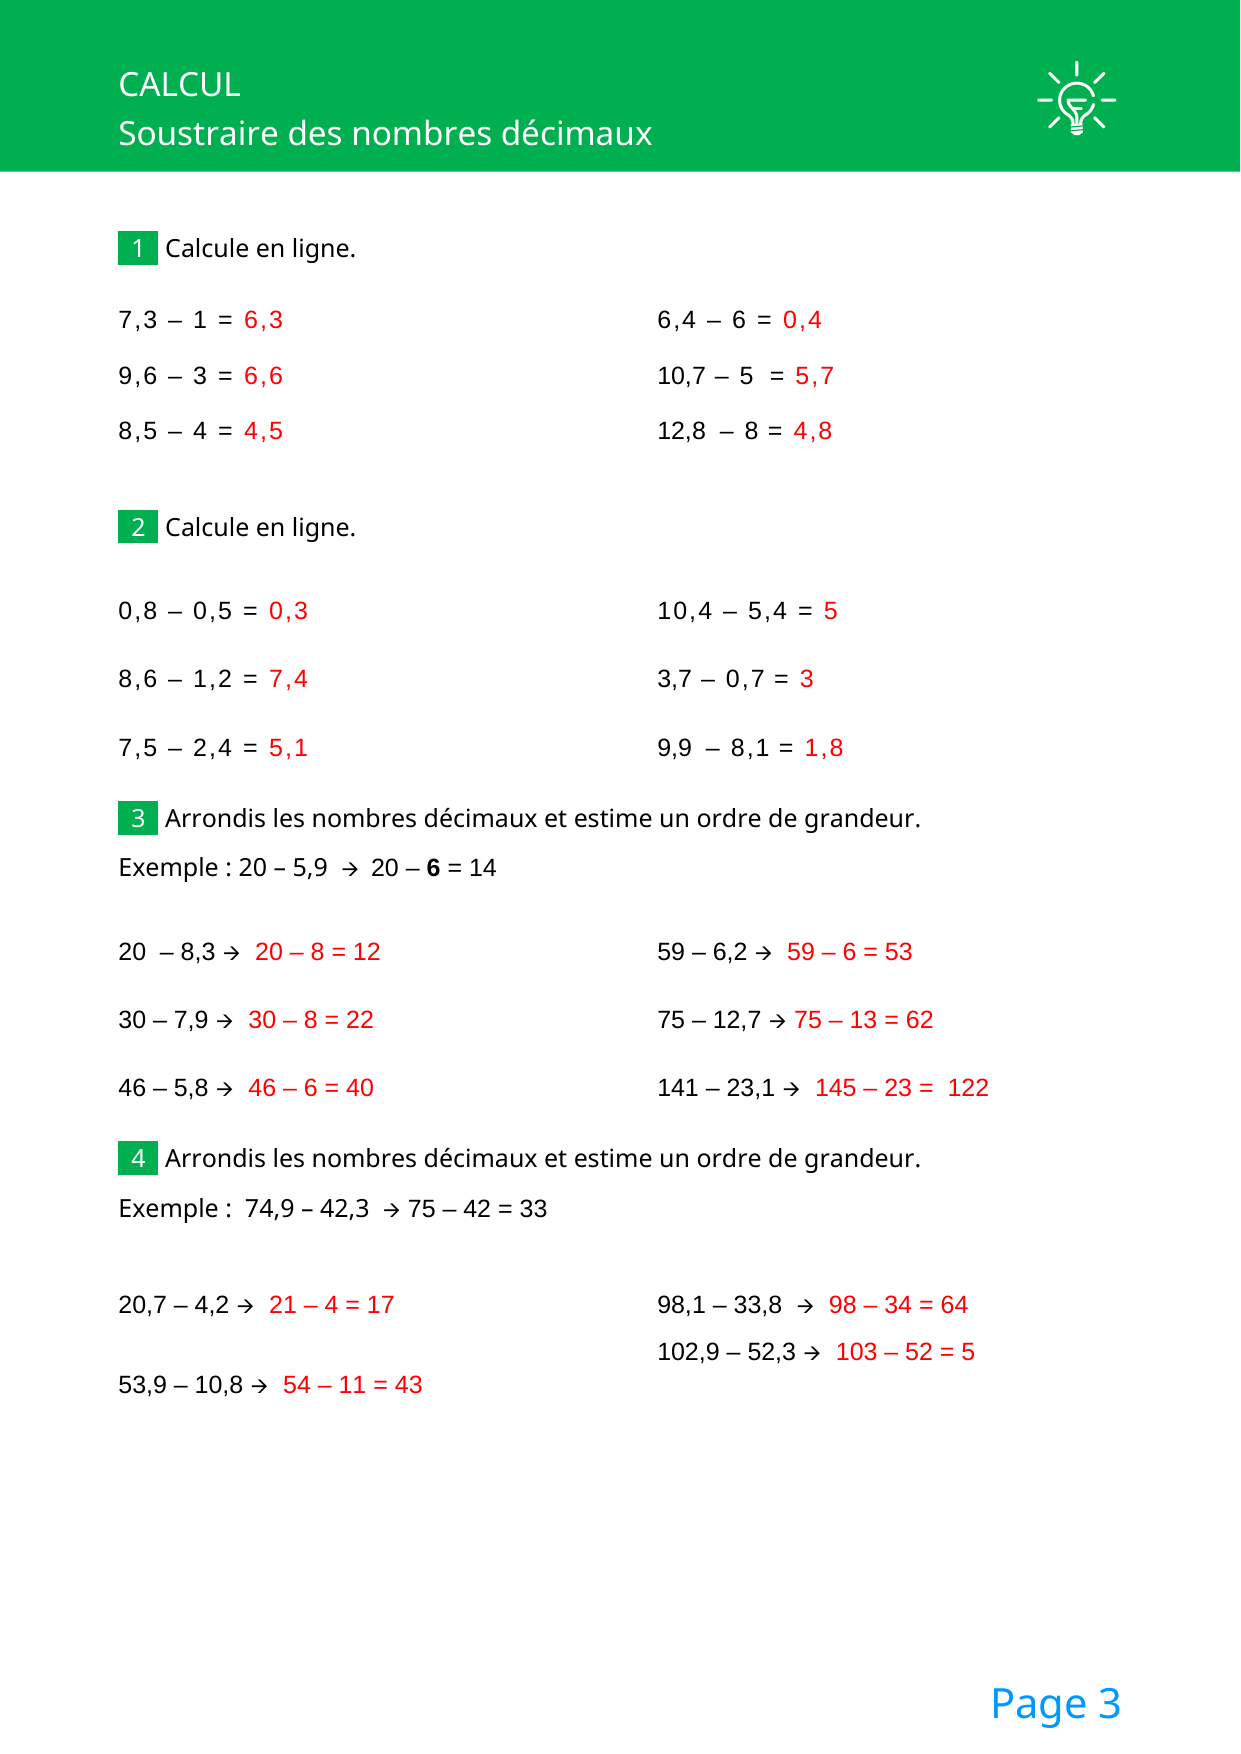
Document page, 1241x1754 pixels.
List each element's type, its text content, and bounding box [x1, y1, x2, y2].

text 7,5 – 2,4 = 5,1 [118, 732, 583, 761]
text 0,8 – 0,5 = 0,3 [118, 596, 583, 625]
text 20 – 8,3 20 – 8 = 12 [118, 937, 583, 965]
text 141 – 23,1 145 – 23 = 122 [657, 1073, 1122, 1102]
text 10,4 – 5,4 = 5 [657, 596, 1122, 625]
text 59 – 6,2 59 – 6 = 53 [657, 937, 1122, 965]
text 8,5 – 4 = 4,5 [118, 416, 583, 445]
text Exemple : 20 – 5,9 20 – 6 = 14 [118, 850, 1122, 884]
text 46 – 5,8 46 – 6 = 40 [118, 1073, 583, 1102]
text 53,9 – 10,8 54 – 11 = 4398,1 – 33,8 98 – 34 = 64 [118, 1370, 583, 1399]
picture [1034, 61, 1123, 138]
text 4 Arrondis les nombres décimaux et estime un ordre de grandeur. [158, 1141, 1122, 1175]
text 12,8 – 8 = 4,8 [657, 416, 1122, 445]
text 7,3 – 1 = 6,3 [118, 305, 583, 334]
text 75 – 12,7 75 – 13 = 62 [657, 1005, 1122, 1033]
text 3 Arrondis les nombres décimaux et estime un ordre de grandeur. [158, 801, 1122, 835]
text 9,6 – 3 = 6,6 [118, 361, 583, 389]
text 3,7 – 0,7 = 3 [657, 664, 1122, 693]
text 20,7 – 4,2 21 – 4 = 17 [118, 1289, 583, 1318]
text 1 Calcule en ligne. [158, 231, 1122, 265]
text 6,4 – 6 = 0,4 [657, 305, 1122, 334]
text 2 Calcule en ligne. [118, 509, 1122, 543]
text 10,7 – 5 = 5,7 [657, 361, 1122, 389]
text 102,9 – 52,3 103 – 52 = 5 [657, 1337, 1122, 1366]
text 8,6 – 1,2 = 7,4 [118, 664, 583, 693]
text 9,9 – 8,1 = 1,8 [657, 732, 1122, 761]
text 30 – 7,9 30 – 8 = 22 [118, 1005, 583, 1033]
text Exemple : 74,9 – 42,3 75 – 42 = 33 [118, 1190, 1122, 1224]
